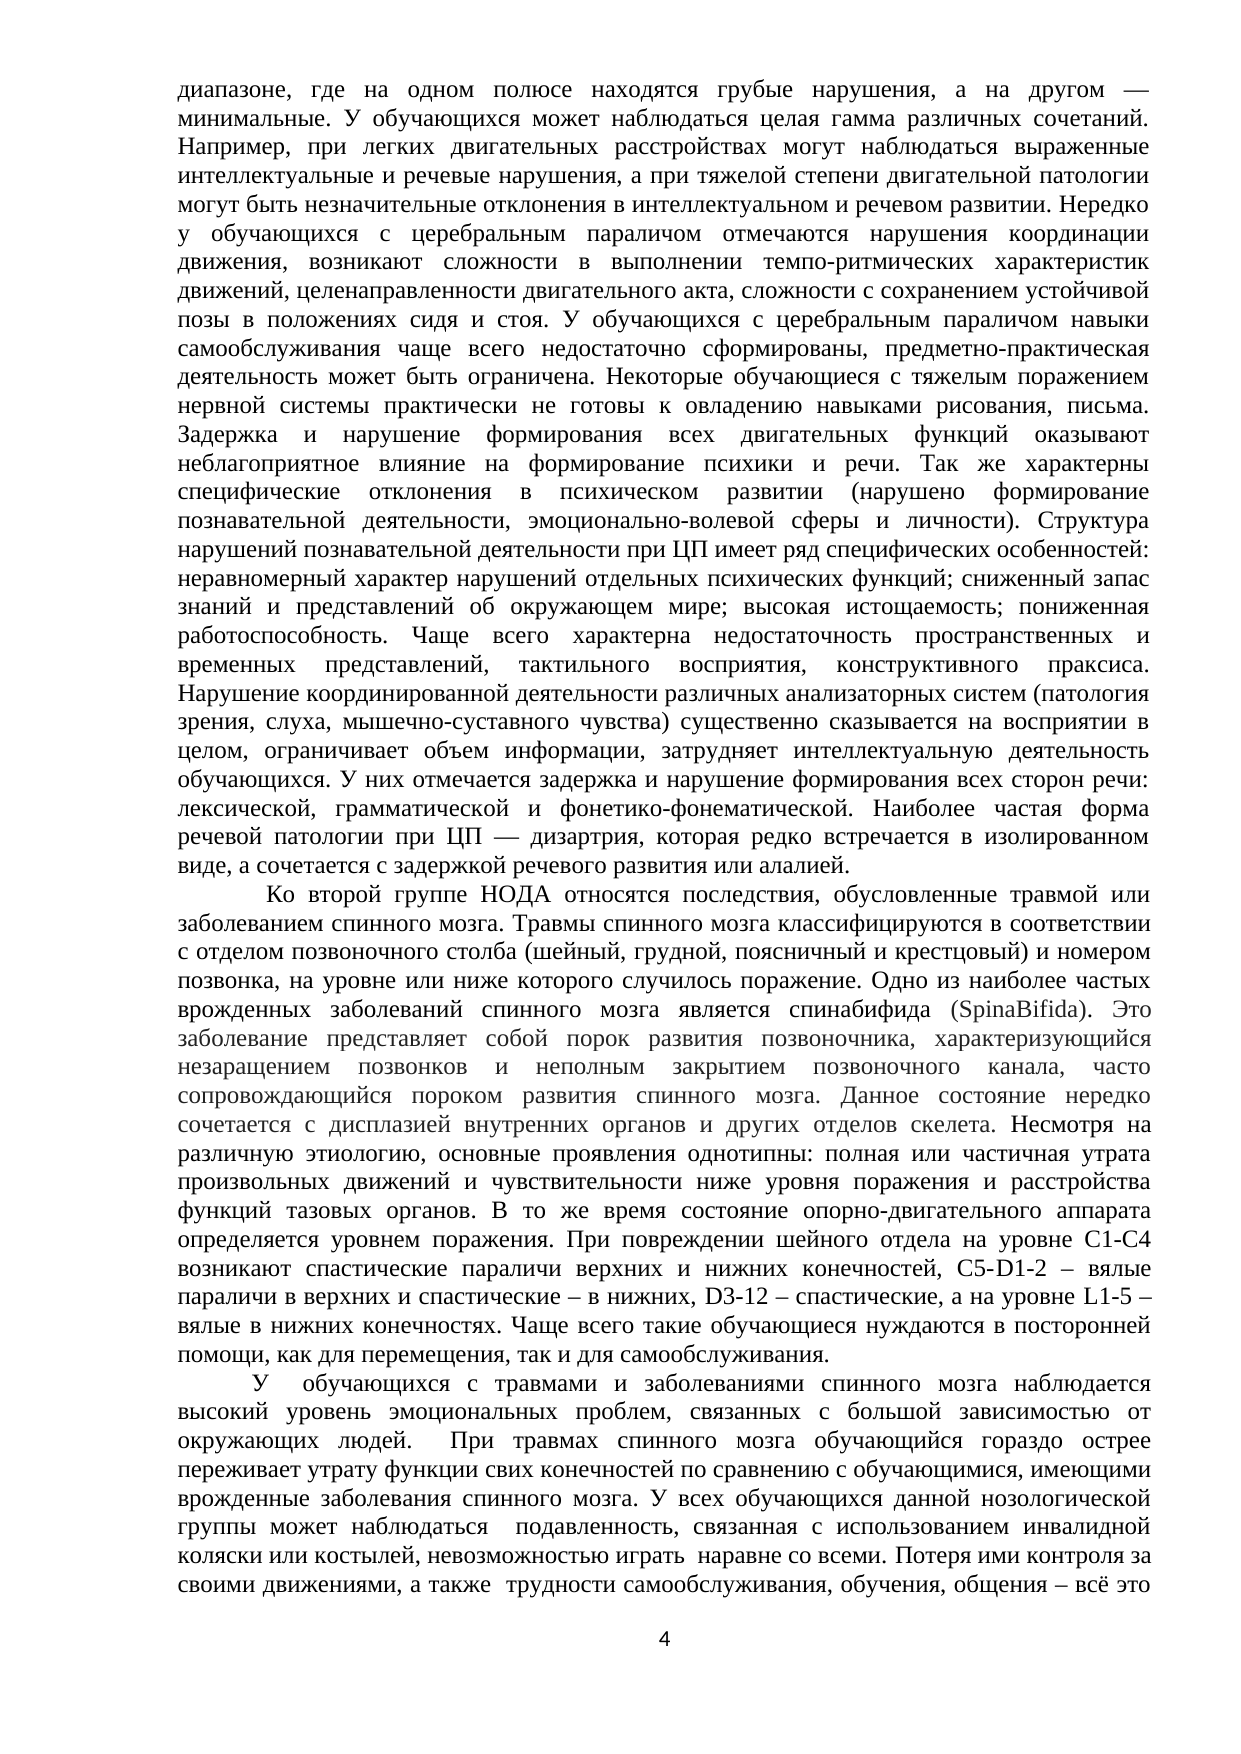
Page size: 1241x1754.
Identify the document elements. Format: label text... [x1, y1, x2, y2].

text Ко второй группе НОДА относятся последствия, обусловленные травмой или заболеванием спинного мозга. Травмы спинного мозга классифицируются в соответствии с отделом позвоночного столба (шейный, грудной, поясничный и крестцовый) и номером позвонка, на уровне или ниже которого случилось поражение. Одно из наиболее частых врожденных заболеваний спинного мозга является спинабифида (SpinaBifida). Это заболевание представляет собой порок развития позвоночника, характеризующийся незаращением позвонков и неполным закрытием позвоночного канала, часто сопровождающийся пороком развития спинного мозга. Данное состояние нередко сочетается с дисплазией внутренних органов и других отделов скелета. Несмотря на различную этиологию, основные проявления однотипны: полная или частичная утрата произвольных движений и чувствительности ниже уровня поражения и расстройства функций тазовых органов. В то же время состояние опорно-двигательного аппарата определяется уровнем поражения. При повреждении шейного отдела на уровне С1-С4 возникают спастические параличи верхних и нижних конечностей, С5-D1-2 – вялые параличи в верхних и спастические – в нижних, D3-12 – спастические, а на уровне L1-5 – вялые в нижних конечностях. Чаще всего такие обучающиеся нуждаются в посторонней помощи, как для перемещения, так и для самообслуживания. [177, 1109, 1152, 1368]
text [177, 74, 1150, 879]
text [177, 1368, 1152, 1598]
text Ко второй группе НОДА относятся последствия, обусловленные травмой или заболеванием спинного мозга. Травмы спинного мозга классифицируются в соответствии с отделом позвоночного столба (шейный, грудной, поясничный и крестцовый) и номером позвонка, на уровне или ниже которого случилось поражение. Одно из наиболее частых врожденных заболеваний спинного мозга является спинабифида (SpinaBifida). Это заболевание представляет собой порок развития позвоночника, характеризующийся незаращением позвонков и неполным закрытием позвоночного канала, часто сопровождающийся пороком развития спинного мозга. Данное состояние нередко сочетается с дисплазией внутренних органов и других отделов скелета. Несмотря на различную этиологию, основные проявления однотипны: полная или частичная утрата произвольных движений и чувствительности ниже уровня поражения и расстройства функций тазовых органов. В то же время состояние опорно-двигательного аппарата определяется уровнем поражения. При повреждении шейного отдела на уровне С1-С4 возникают спастические параличи верхних и нижних конечностей, С5-D1-2 – вялые параличи в верхних и спастические – в нижних, D3-12 – спастические, а на уровне L1-5 – вялые в нижних конечностях. Чаще всего такие обучающиеся нуждаются в посторонней помощи, как для перемещения, так и для самообслуживания. [177, 879, 1152, 1023]
